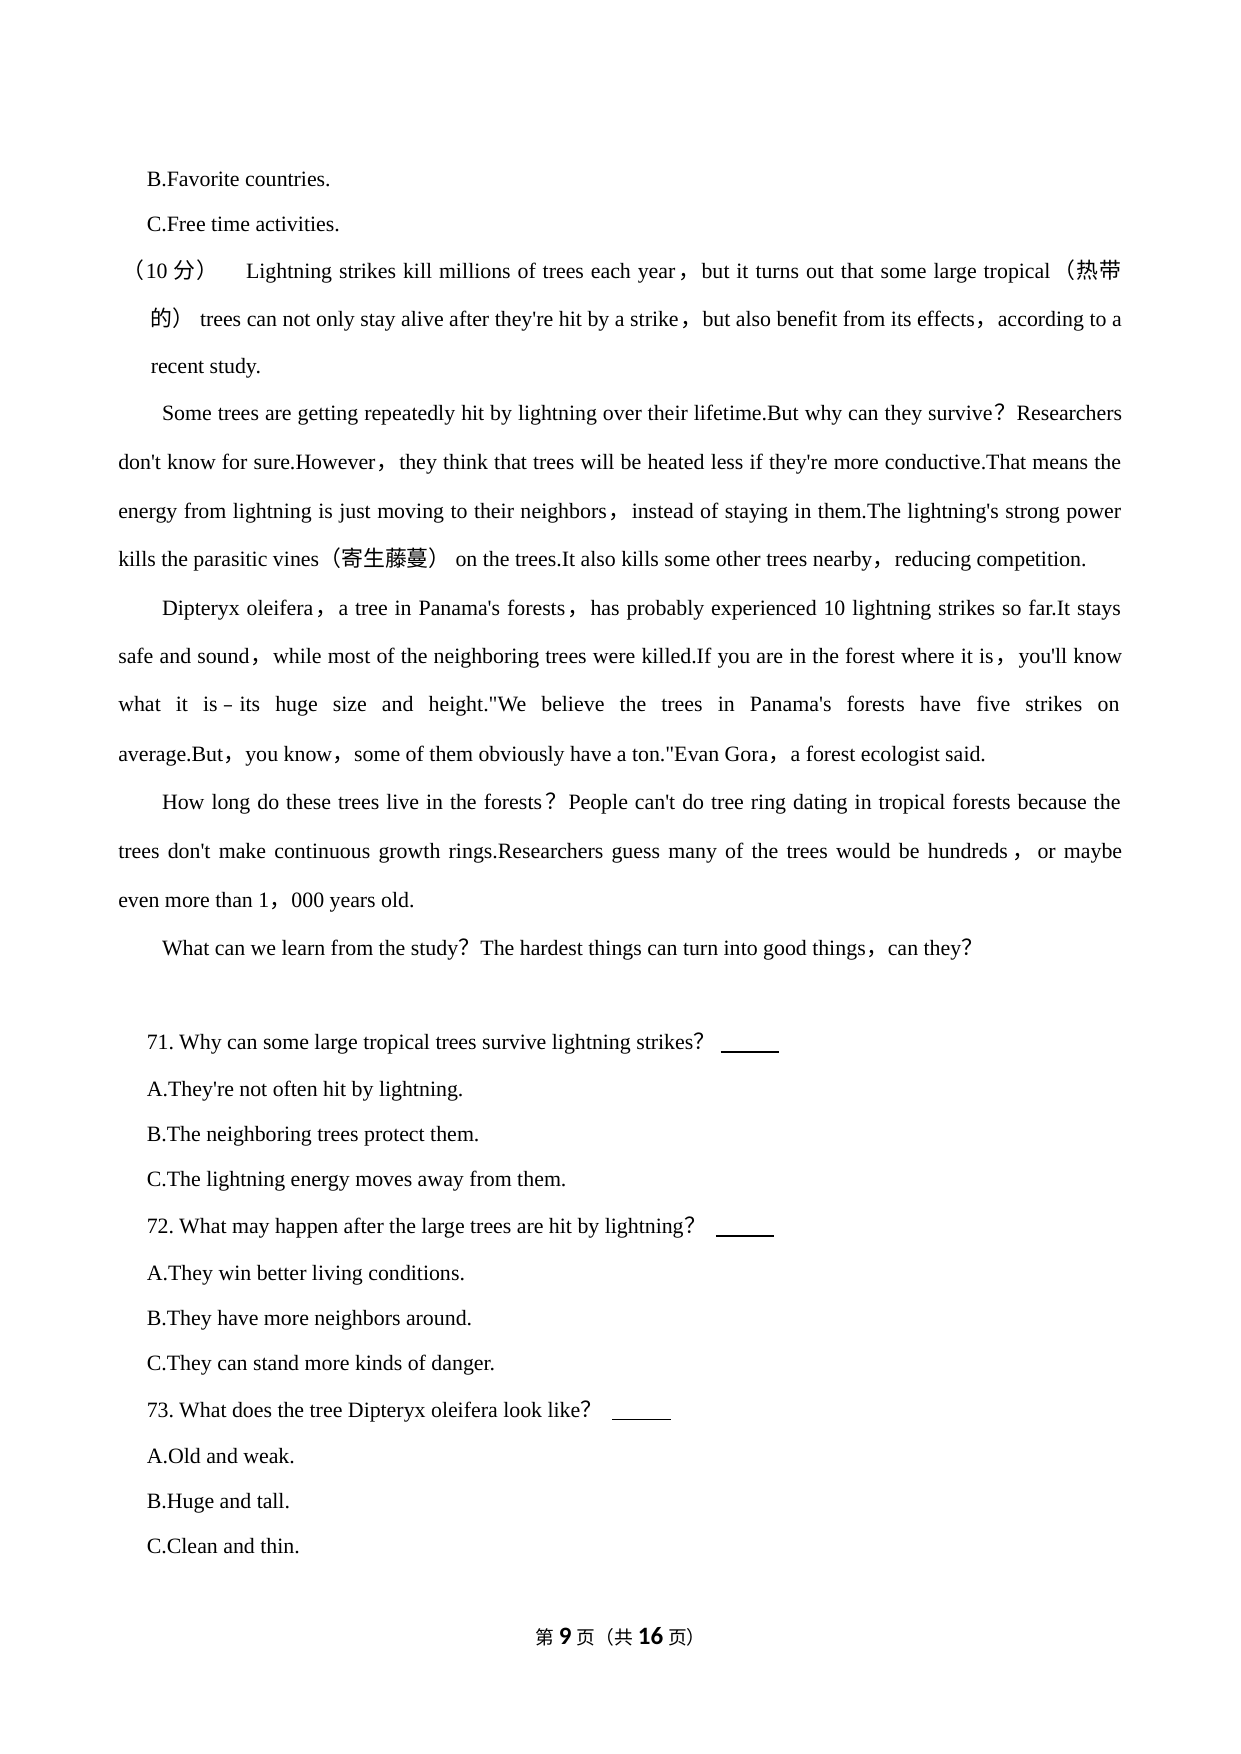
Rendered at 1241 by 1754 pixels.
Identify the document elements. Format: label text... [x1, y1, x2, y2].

text 72. What may happen after the large trees are hit by lightning？ [147, 1208, 1122, 1240]
text Dipteryx oleifera，a tree in Panama's forests，has probably experienced 10 lightning strikes so far.It stays safe and sound，while most of the neighboring trees were killed.If you are in the forest where it is，you'll know what it is﹣its huge size and height."We believe the trees in Panama's forests have five strikes on average.But，you know，some of them obviously have a ton."Evan Gora，a forest ecologist said. [118, 589, 1122, 768]
text 71. Why can some large tropical trees survive lightning strikes？ [147, 1024, 1122, 1056]
text （10分） Lightning strikes kill millions of trees each year，but it turns out that some large tropical（热带的） trees can not only stay alive after they're hit by a strike，but also benefit from its effects，according to a recent study. [122, 252, 1122, 382]
text A.They win better living conditions. [147, 1256, 1122, 1288]
text What can we learn from the study？The hardest things can turn into good things，can they？ [118, 930, 1122, 962]
text B.They have more neighbors around. [147, 1301, 1122, 1333]
text C.Free time activities. [147, 207, 1122, 239]
text How long do these trees live in the forests？People can't do tree ring dating in tropical forests because the trees don't make continuous growth rings.Researchers guess many of the trees would be hundreds，or maybe even more than 1，000 years old. [118, 784, 1122, 914]
text C.They can stand more kinds of danger. [147, 1346, 1122, 1379]
text B.Favorite countries. [147, 162, 1122, 194]
text C.The lightning energy moves away from them. [147, 1162, 1122, 1195]
text B.The neighboring trees protect them. [147, 1117, 1122, 1150]
text Some trees are getting repeatedly hit by lightning over their lifetime.But why can they survive？Researchers don't know for sure.However，they think that trees will be heated less if they're more conductive.That means the energy from lightning is just moving to their neighbors，instead of staying in them.The lightning's strong power kills the parasitic vines（寄生藤蔓） on the trees.It also kills some other trees nearby，reducing competition. [118, 395, 1122, 573]
text 73. What does the tree Dipteryx oleifera look like？ [147, 1391, 1122, 1424]
text A.Old and weak. [147, 1439, 1122, 1472]
text A.They're not often hit by lightning. [147, 1072, 1122, 1105]
text B.Huge and tall. [147, 1485, 1122, 1517]
text C.Clean and thin. [147, 1530, 1122, 1562]
